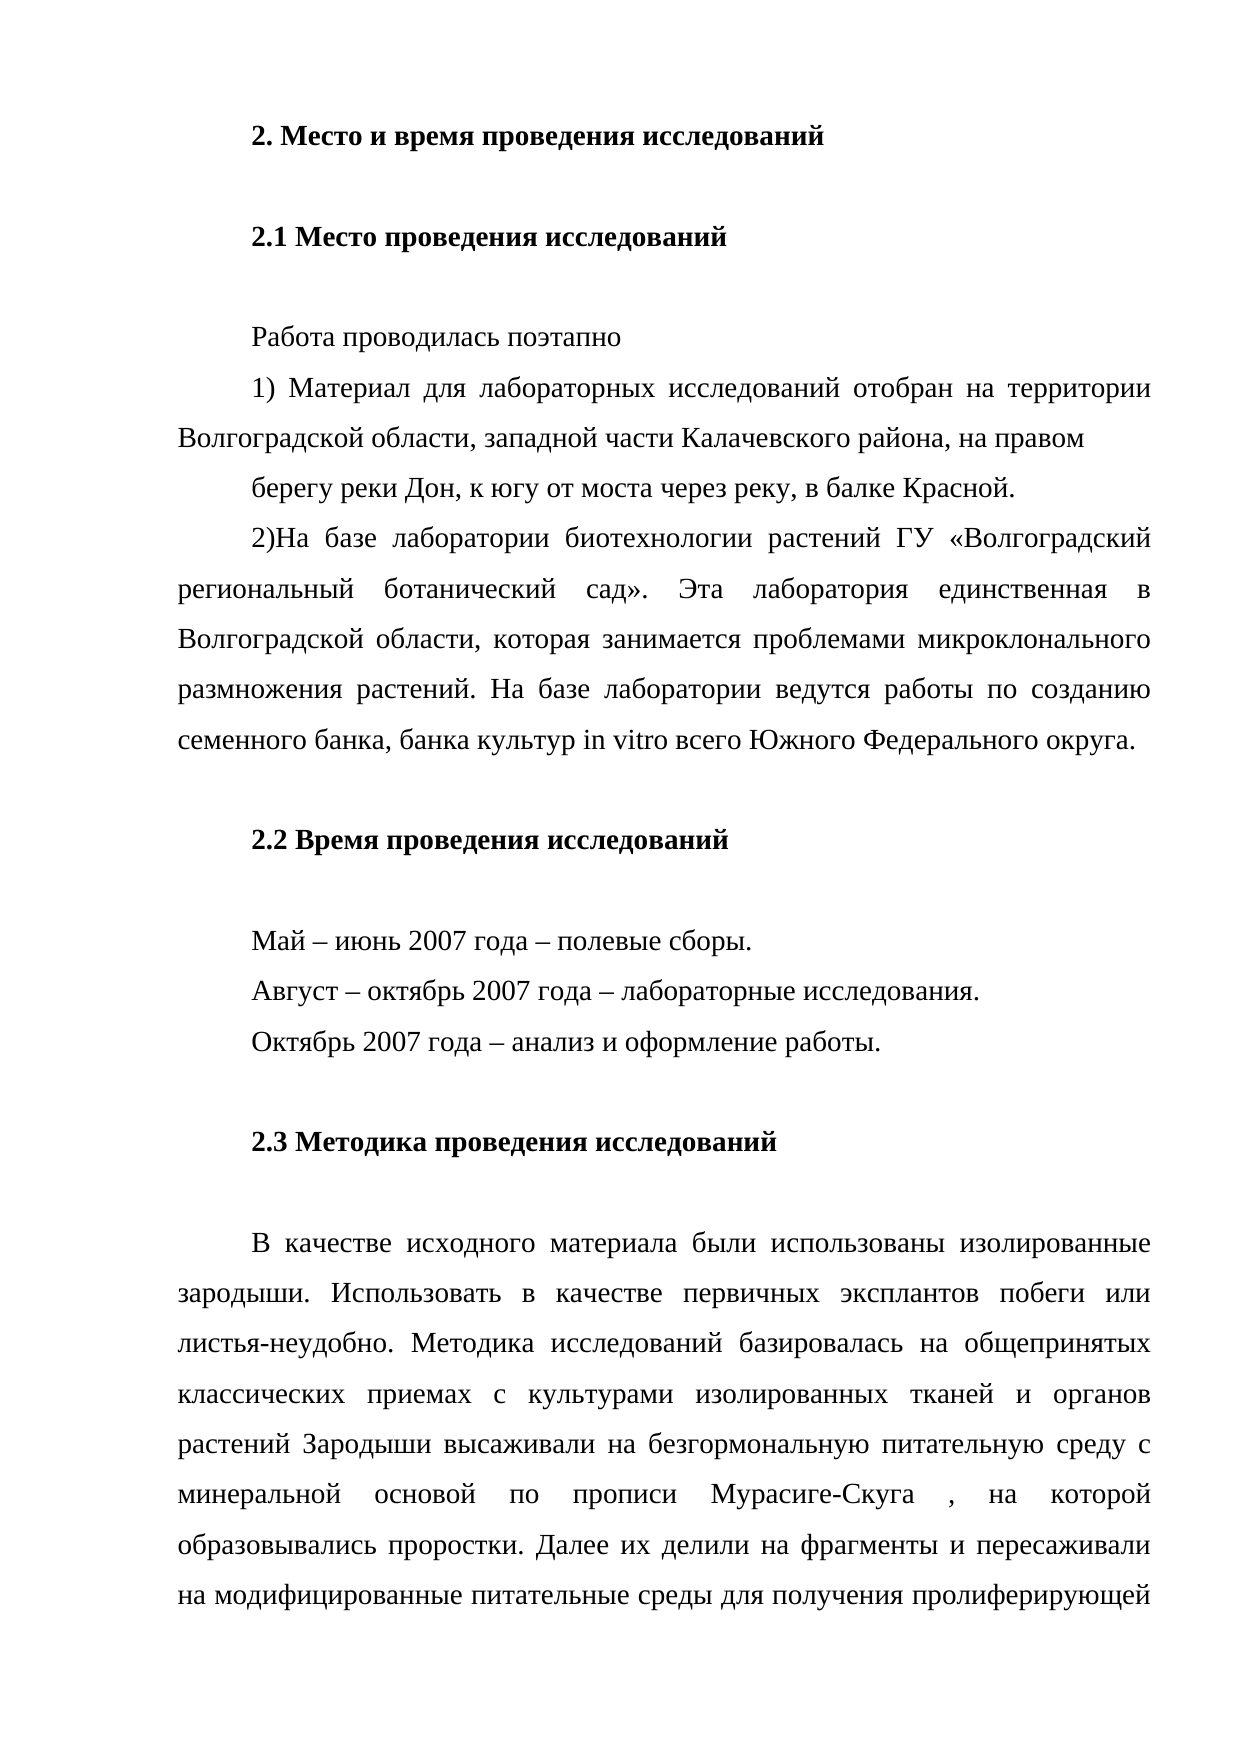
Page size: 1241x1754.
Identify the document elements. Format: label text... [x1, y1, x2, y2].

text 2)На базе лаборатории биотехнологии растений ГУ «Волгоградский региональный ботанический сад». Эта лаборатория единственная в Волгоградской области, которая занимается проблемами микроклонального размножения растений. На базе лаборатории ведутся работы по созданию семенного банка, банка культур in vitro всего Южного Федерального округа. [177, 521, 1152, 755]
text 2.3 Методика проведения исследований [177, 1124, 1152, 1158]
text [177, 1225, 1152, 1611]
text Октябрь 2007 года – анализ и оформление работы. [177, 1024, 1152, 1057]
text берегу реки Дон, к югу от моста через реку, в балке Красной. [177, 470, 1152, 504]
text Май – июнь 2007 года – полевые сборы. [177, 923, 1152, 957]
text Август – октябрь 2007 года – лабораторные исследования. [177, 973, 1152, 1007]
text 2.2 Время проведения исследований [251, 822, 1152, 856]
text 2. Место и время проведения исследований [177, 118, 1152, 152]
text 2.1 Место проведения исследований [177, 219, 1152, 252]
text 1) Материал для лабораторных исследований отобран на территории Волгоградской области, западной части Калачевского района, на правом [177, 370, 1152, 453]
text Работа проводилась поэтапно [177, 319, 1152, 353]
